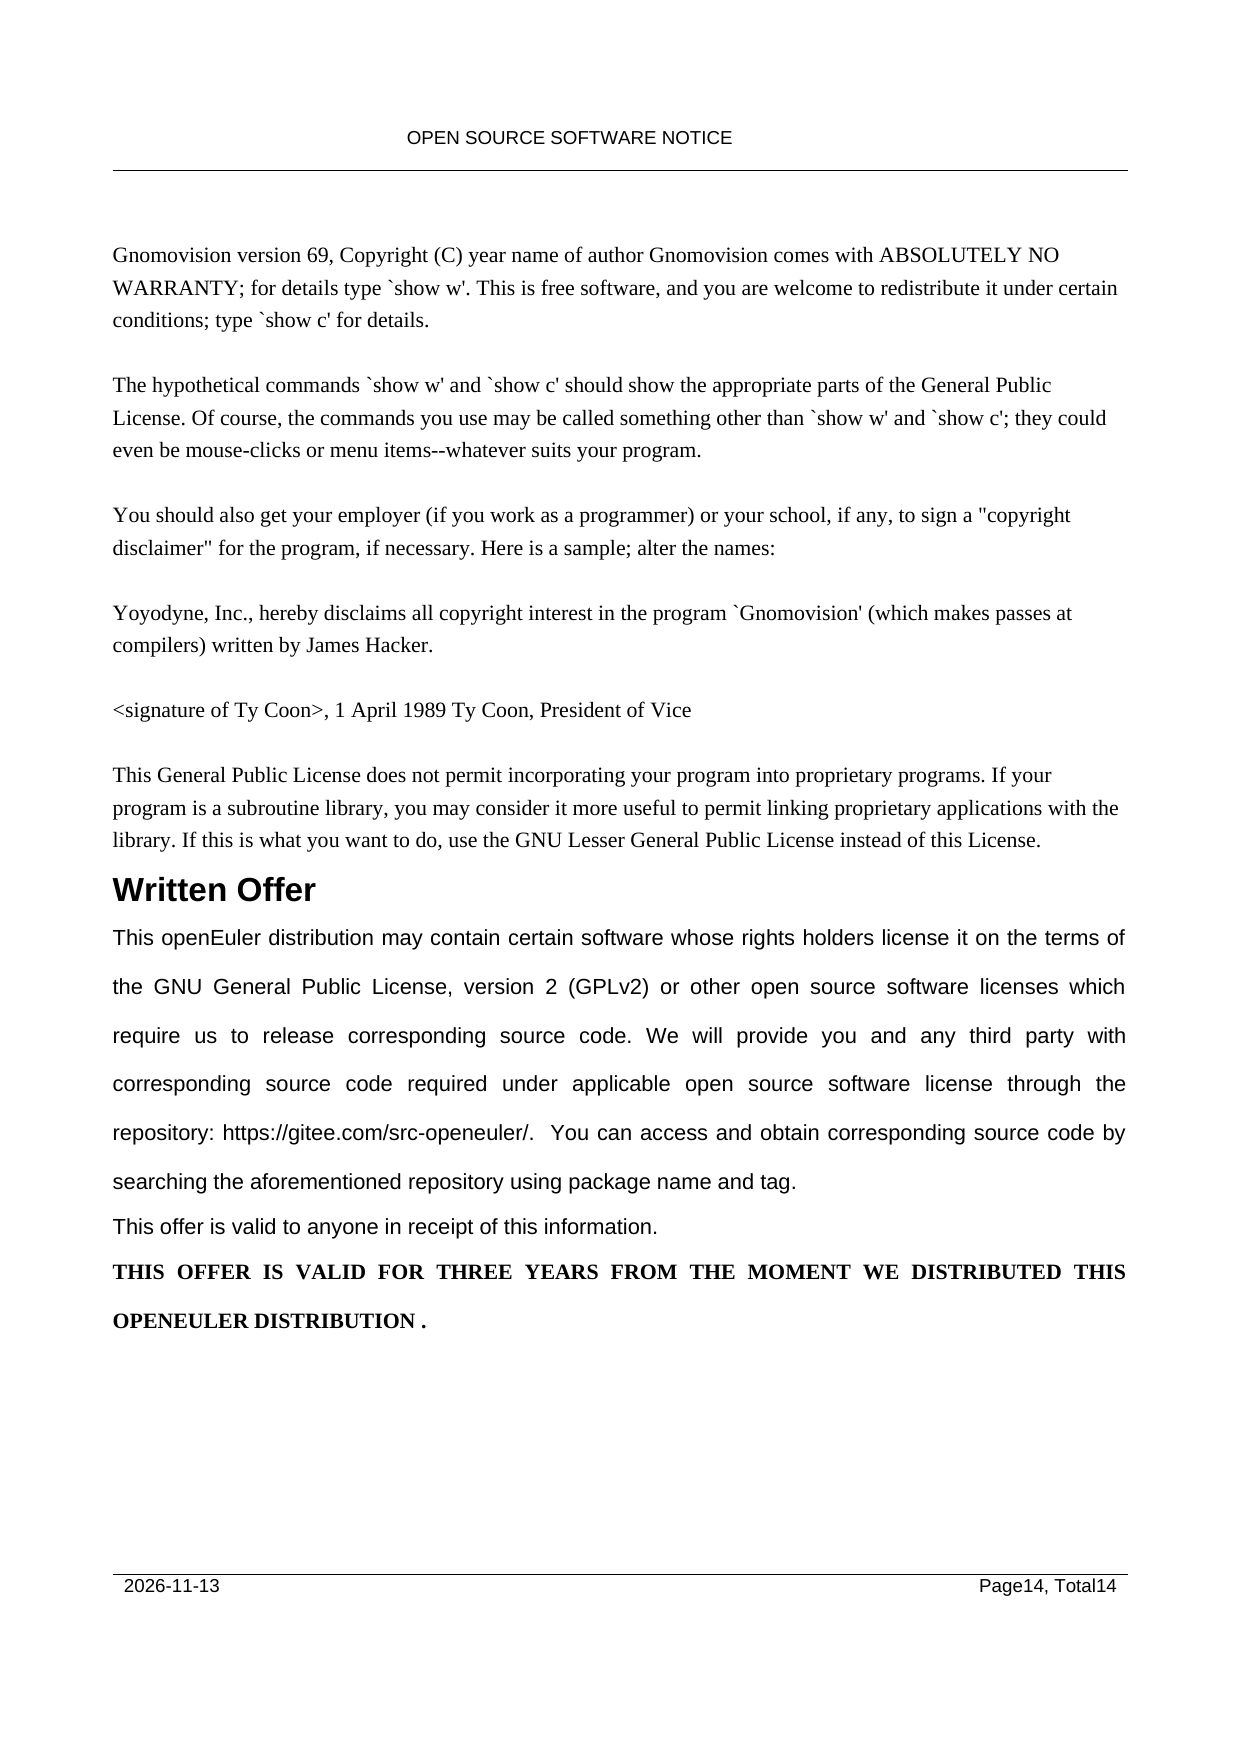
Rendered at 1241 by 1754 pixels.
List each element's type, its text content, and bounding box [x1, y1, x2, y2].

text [112, 206, 1128, 856]
text THIS OFFER IS VALID FOR THREE YEARS FROM THE MOMENT WE DISTRIBUTED THIS OPENEULER DISTRIBUTION . [112, 1255, 1128, 1337]
text This openEuler distribution may contain certain software whose rights holders license it on the terms of the GNU General Public License, version 2 (GPLv2) or other open source software licenses which require us to release corresponding source code. We will provide you and any third party with corresponding source code required under applicable open source software license through the repository: https://gitee.com/src-openeuler/. You can access and obtain corresponding source code by searching the aforementioned repository using package name and tag. [112, 921, 1128, 1198]
text This offer is valid to anyone in receipt of this information. [112, 1210, 1128, 1243]
text Written Offer [112, 856, 1128, 921]
